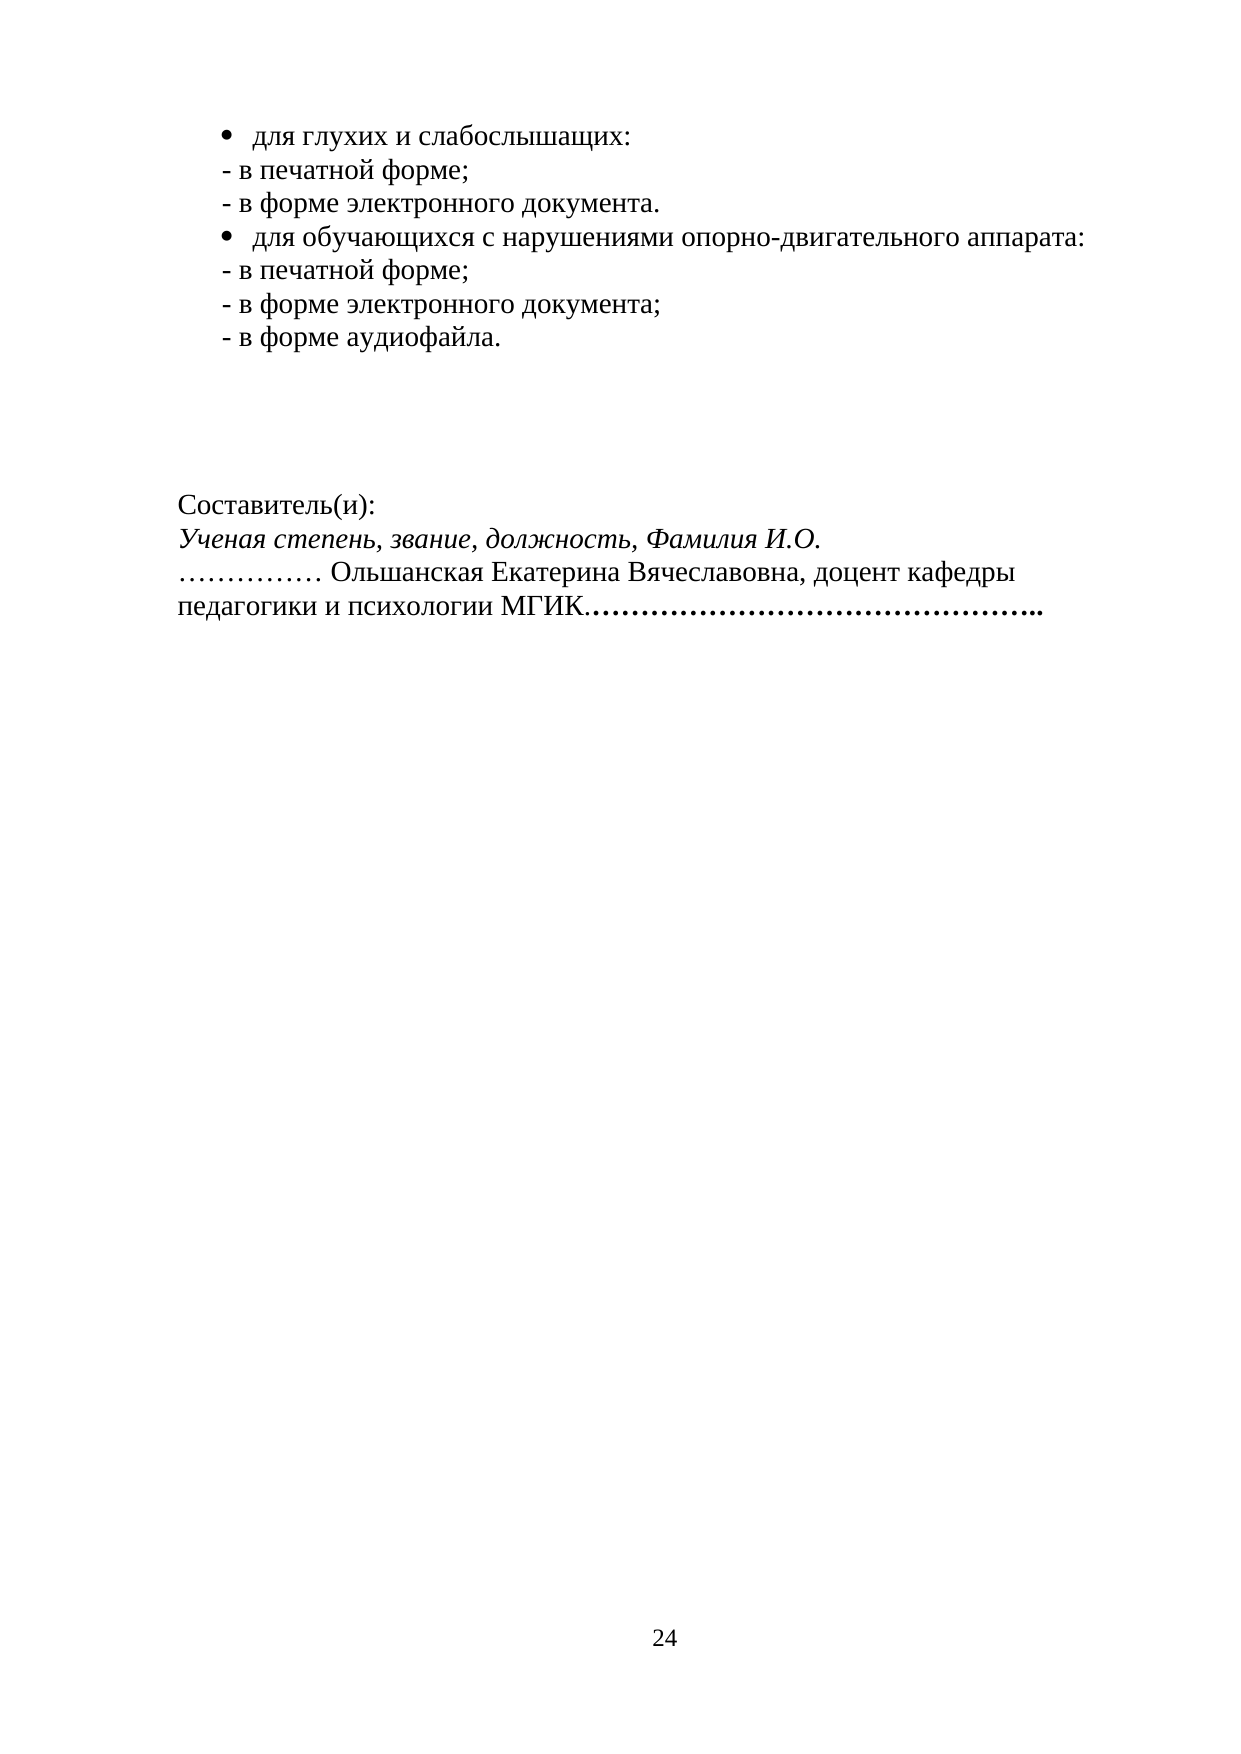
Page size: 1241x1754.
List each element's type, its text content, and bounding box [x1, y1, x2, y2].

list для обучающихся с нарушениями опорно-двигательного аппарата: [177, 219, 1152, 252]
text - в форме электронного документа; [177, 286, 1152, 319]
text …………… Ольшанская Екатерина Вячеславовна, доцент кафедры педагогики и психологии МГИК.……………………………………….. [177, 554, 1152, 621]
text Составитель(и): [177, 487, 1152, 521]
text - в форме электронного документа. [177, 185, 1152, 219]
text - в печатной форме; [177, 152, 1152, 185]
text - в печатной форме; [177, 252, 1152, 286]
text Ученая степень, звание, должность, Фамилия И.О. [177, 521, 1152, 554]
text - в форме аудиофайла. [177, 319, 1152, 353]
list для глухих и слабослышащих: [177, 118, 1152, 152]
